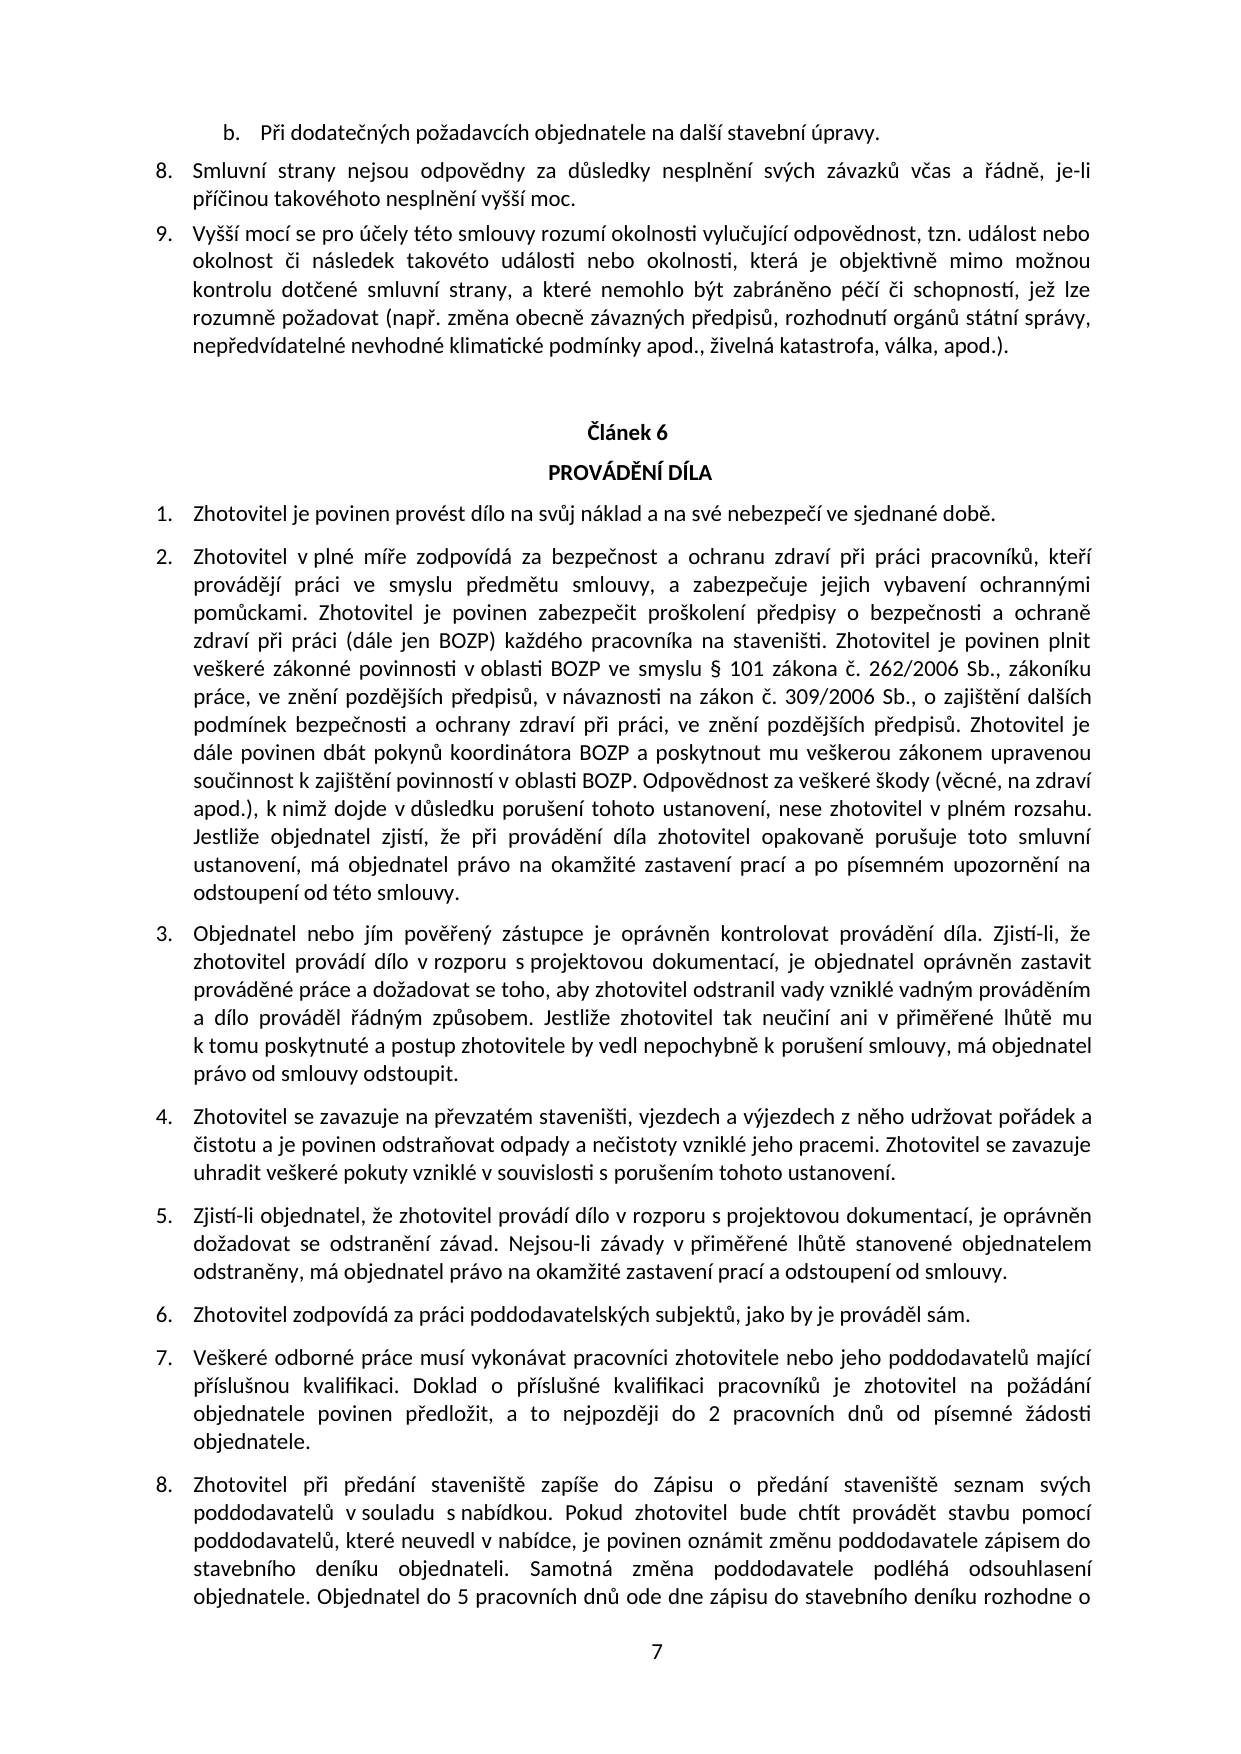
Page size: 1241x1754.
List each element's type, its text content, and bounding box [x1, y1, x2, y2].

list Zhotovitel zodpovídá za práci poddodavatelských subjektů, jako by je prováděl sám. [156, 1300, 1093, 1328]
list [156, 1470, 1093, 1610]
list Zhotovitel v plné míře zodpovídá za bezpečnost a ochranu zdraví při práci pracovníků, kteří provádějí práci ve smyslu předmětu smlouvy, a zabezpečuje jejich vybavení ochrannými pomůckami. Zhotovitel je povinen zabezpečit proškolení předpisy o bezpečnosti a ochraně zdraví při práci (dále jen BOZP) každého pracovníka na staveništi. Zhotovitel je povinen plnit veškeré zákonné povinnosti v oblasti BOZP ve smyslu § 101 zákona č. 262/2006 Sb., zákoníku práce, ve znění pozdějších předpisů, v návaznosti na zákon č. 309/2006 Sb., o zajištění dalších podmínek bezpečnosti a ochrany zdraví při práci, ve znění pozdějších předpisů. Zhotovitel je dále povinen dbát pokynů koordinátora BOZP a poskytnout mu veškerou zákonem upravenou součinnost k zajištění povinností v oblasti BOZP. Odpovědnost za veškeré škody (věcné, na zdraví apod.), k nimž dojde v důsledku porušení tohoto ustanovení, nese zhotovitel v plném rozsahu. Jestliže objednatel zjistí, že při provádění díla zhotovitel opakovaně porušuje toto smluvní ustanovení, má objednatel právo na okamžité zastavení prací a po písemném upozornění na odstoupení od této smlouvy. [156, 542, 1093, 906]
subtitle Článek 6 [162, 418, 1093, 446]
list Veškeré odborné práce musí vykonávat pracovníci zhotovitele nebo jeho poddodavatelů mající příslušnou kvalifikaci. Doklad o příslušné kvalifikaci pracovníků je zhotovitel na požádání objednatele povinen předložit, a to nejpozději do 2 pracovních dnů od písemné žádosti objednatele. [156, 1343, 1093, 1455]
text Provádění díla [162, 458, 1093, 487]
list Zhotovitel se zavazuje na převzatém staveništi, vjezdech a výjezdech z něho udržovat pořádek a čistotu a je povinen odstraňovat odpady a nečistoty vzniklé jeho pracemi. Zhotovitel se zavazuje uhradit veškeré pokuty vzniklé v souvislosti s porušením tohoto ustanovení. [156, 1102, 1093, 1186]
list Objednatel nebo jím pověřený zástupce je oprávněn kontrolovat provádění díla. Zjistí-li, že zhotovitel provádí dílo v rozporu s projektovou dokumentací, je objednatel oprávněn zastavit prováděné práce a dožadovat se toho, aby zhotovitel odstranil vady vzniklé vadným prováděním a dílo prováděl řádným způsobem. Jestliže zhotovitel tak neučiní ani v přiměřené lhůtě mu k tomu poskytnuté a postup zhotovitele by vedl nepochybně k porušení smlouvy, má objednatel právo od smlouvy odstoupit. [156, 919, 1093, 1087]
list Vyšší mocí se pro účely této smlouvy rozumí okolnosti vylučující odpovědnost, tzn. událost nebo okolnost či následek takovéto události nebo okolnosti, která je objektivně mimo možnou kontrolu dotčené smluvní strany, a které nemohlo být zabráněno péčí či schopností, jež lze rozumně požadovat (např. změna obecně závazných předpisů, rozhodnutí orgánů státní správy, nepředvídatelné nevhodné klimatické podmínky apod., živelná katastrofa, válka, apod.). [155, 219, 1093, 359]
list Zhotovitel je povinen provést dílo na svůj náklad a na své nebezpečí ve sjednané době. [156, 499, 1093, 527]
list Při dodatečných požadavcích objednatele na další stavební úpravy. [223, 118, 1093, 146]
list Zjistí-li objednatel, že zhotovitel provádí dílo v rozporu s projektovou dokumentací, je oprávněn dožadovat se odstranění závad. Nejsou-li závady v přiměřené lhůtě stanovené objednatelem odstraněny, má objednatel právo na okamžité zastavení prací a odstoupení od smlouvy. [156, 1201, 1093, 1285]
list Smluvní strany nejsou odpovědny za důsledky nesplnění svých závazků včas a řádně, je-li příčinou takovéhoto nesplnění vyšší moc. [155, 156, 1093, 212]
